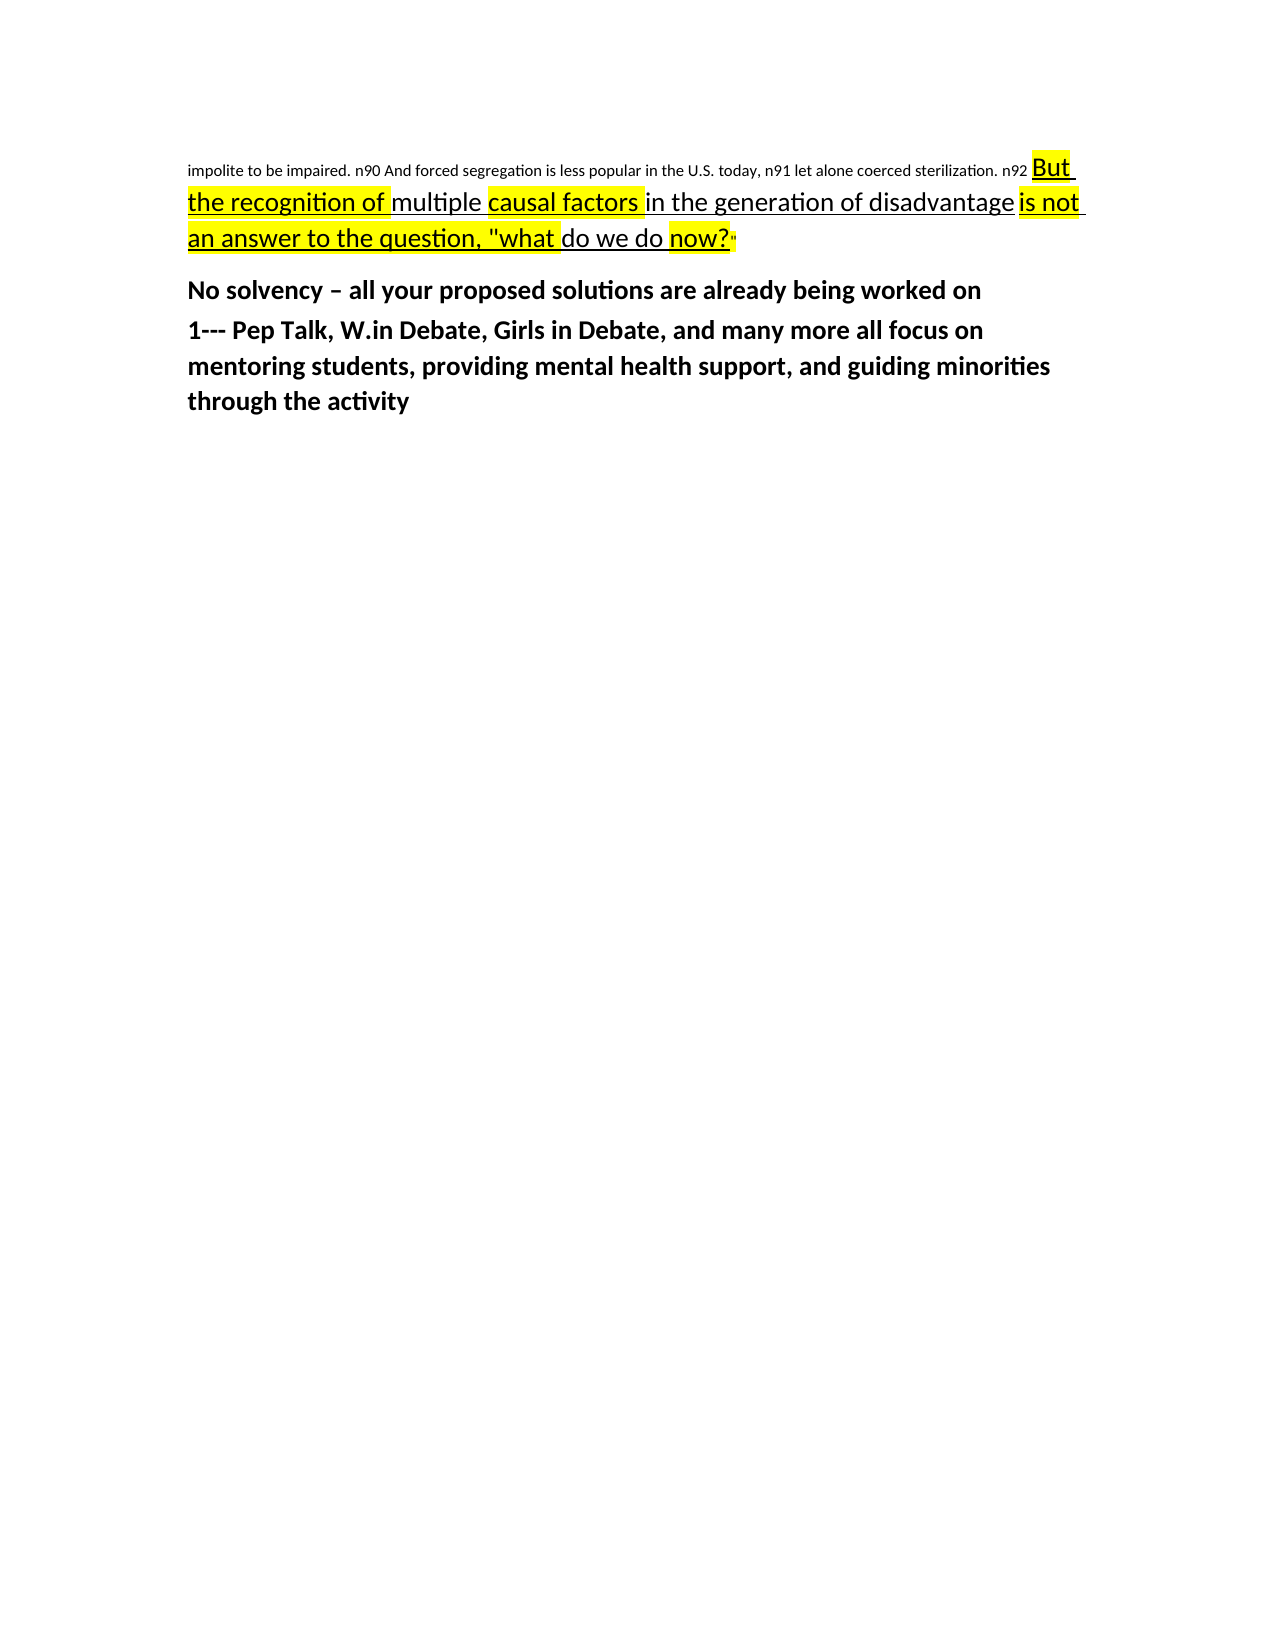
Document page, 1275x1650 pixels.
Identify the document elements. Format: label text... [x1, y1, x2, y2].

subtitle 1--- Pep Talk, W.in Debate, Girls in Debate, and many more all focus on mentoring students, providing mental health support, and guiding minorities through the activity [187, 313, 1087, 418]
subtitle No solvency – all your proposed solutions are already being worked on [187, 273, 1087, 307]
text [187, 150, 1087, 254]
